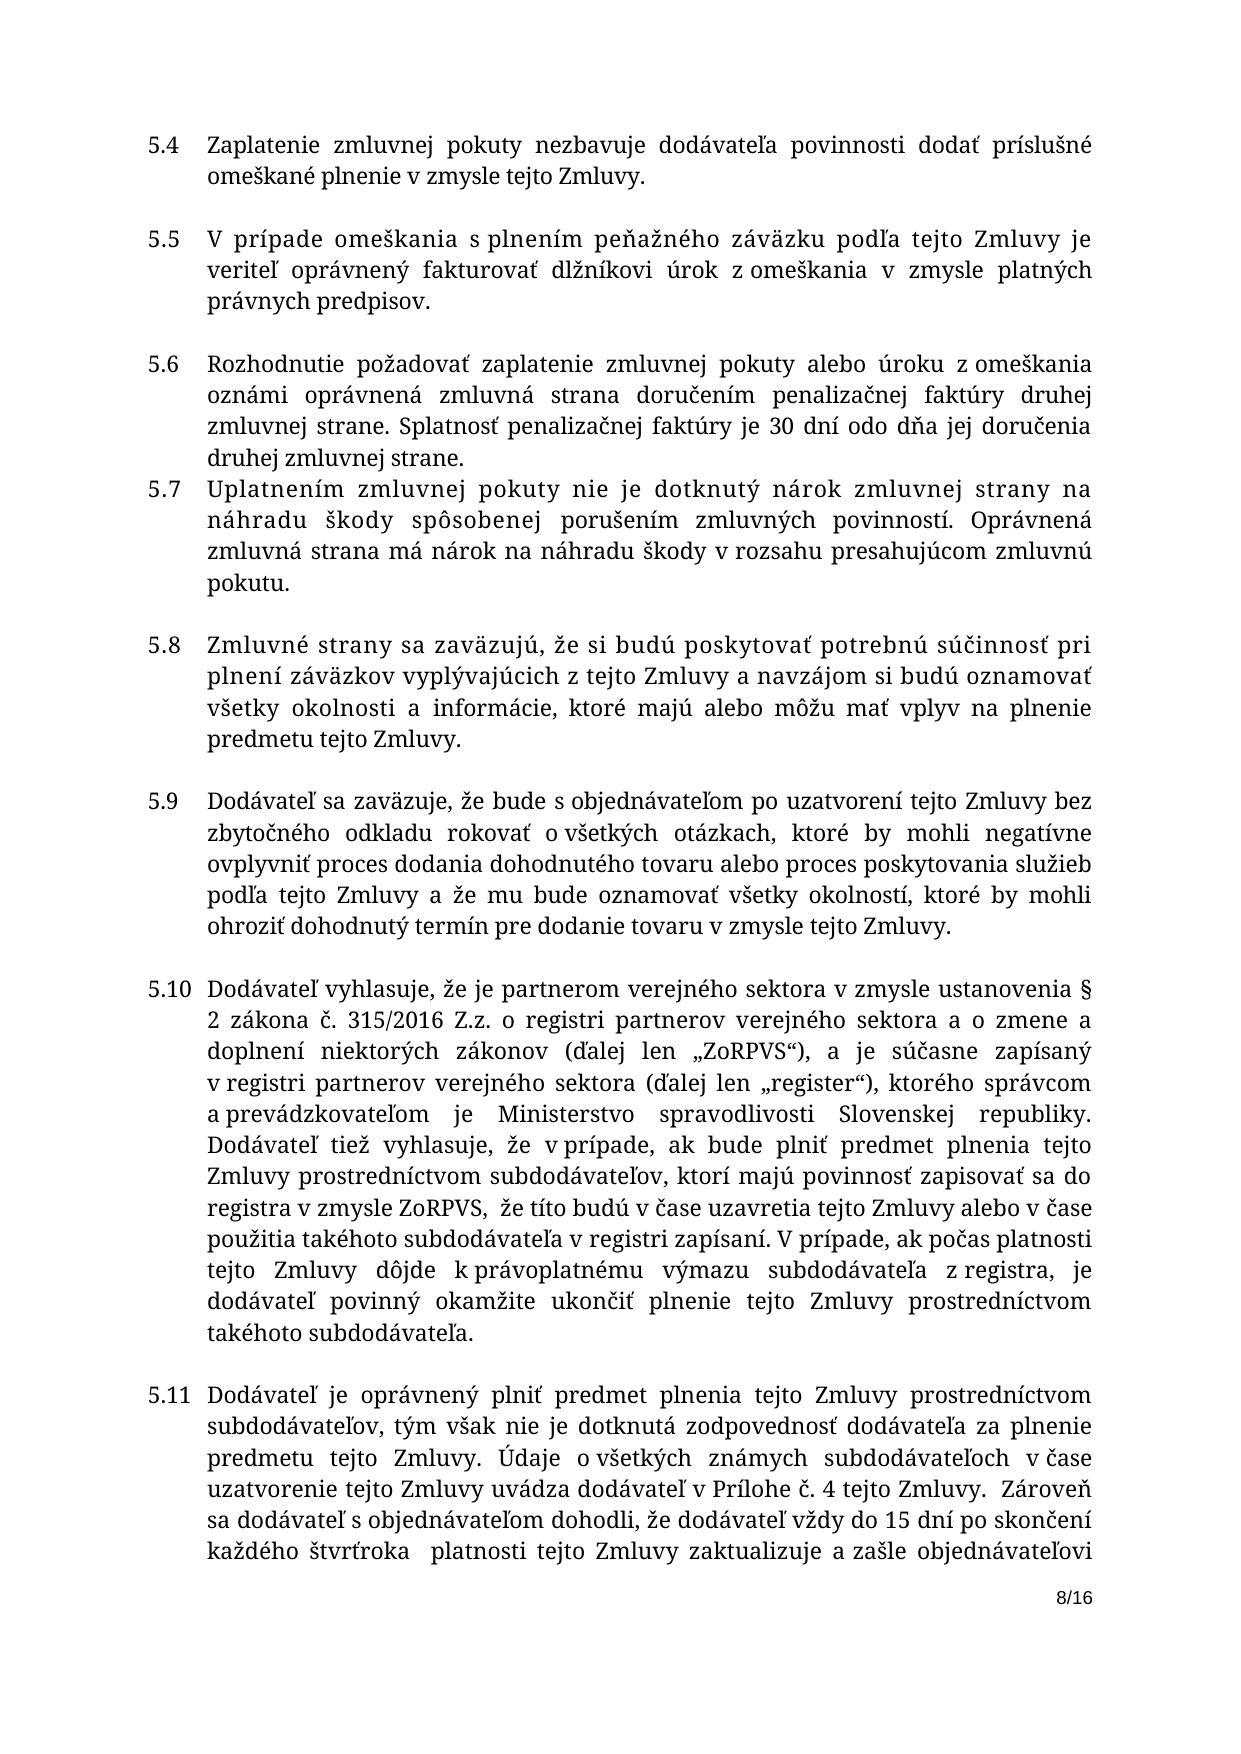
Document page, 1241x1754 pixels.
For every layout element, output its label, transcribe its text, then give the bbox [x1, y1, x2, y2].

list Dodávateľ vyhlasuje, že je partnerom verejného sektora v zmysle ustanovenia § 2 zákona č. 315/2016 Z.z. o registri partnerov verejného sektora a o zmene a doplnení niektorých zákonov (ďalej len „ZoRPVS“), a je súčasne zapísaný v registri partnerov verejného sektora (ďalej len „register“), ktorého správcom a prevádzkovateľom je Ministerstvo spravodlivosti Slovenskej republiky. Dodávateľ tiež vyhlasuje, že v prípade, ak bude plniť predmet plnenia tejto Zmluvy prostredníctvom subdodávateľov, ktorí majú povinnosť zapisovať sa do registra v zmysle ZoRPVS, že títo budú v čase uzavretia tejto Zmluvy alebo v čase použitia takéhoto subdodávateľa v registri zapísaní. V prípade, ak počas platnosti tejto Zmluvy dôjde k právoplatnému výmazu subdodávateľa z registra, je dodávateľ povinný okamžite ukončiť plnenie tejto Zmluvy prostredníctvom takéhoto subdodávateľa. [148, 973, 1092, 1348]
list V prípade omeškania s plnením peňažného záväzku podľa tejto Zmluvy je veriteľ oprávnený fakturovať dlžníkovi úrok z omeškania v zmysle platných právnych predpisov. [148, 223, 1092, 317]
list Uplatnením zmluvnej pokuty nie je dotknutý nárok zmluvnej strany na náhradu škody spôsobenej porušením zmluvných povinností. Oprávnená zmluvná strana má nárok na náhradu škody v rozsahu presahujúcom zmluvnú pokutu. [148, 473, 1092, 598]
list Zmluvné strany sa zaväzujú, že si budú poskytovať potrebnú súčinnosť pri plnení záväzkov vyplývajúcich z tejto Zmluvy a navzájom si budú oznamovať všetky okolnosti a informácie, ktoré majú alebo môžu mať vplyv na plnenie predmetu tejto Zmluvy. [148, 629, 1092, 754]
list Dodávateľ sa zaväzuje, že bude s objednávateľom po uzatvorení tejto Zmluvy bez zbytočného odkladu rokovať o všetkých otázkach, ktoré by mohli negatívne ovplyvniť proces dodania dohodnutého tovaru alebo proces poskytovania služieb podľa tejto Zmluvy a že mu bude oznamovať všetky okolností, ktoré by mohli ohroziť dohodnutý termín pre dodanie tovaru v zmysle tejto Zmluvy. [148, 785, 1092, 942]
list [148, 1379, 1092, 1567]
list Rozhodnutie požadovať zaplatenie zmluvnej pokuty alebo úroku z omeškania oznámi oprávnená zmluvná strana doručením penalizačnej faktúry druhej zmluvnej strane. Splatnosť penalizačnej faktúry je 30 dní odo dňa jej doručenia druhej zmluvnej strane. [148, 348, 1092, 473]
list Zaplatenie zmluvnej pokuty nezbavuje dodávateľa povinnosti dodať príslušné omeškané plnenie v zmysle tejto Zmluvy. [148, 129, 1092, 192]
